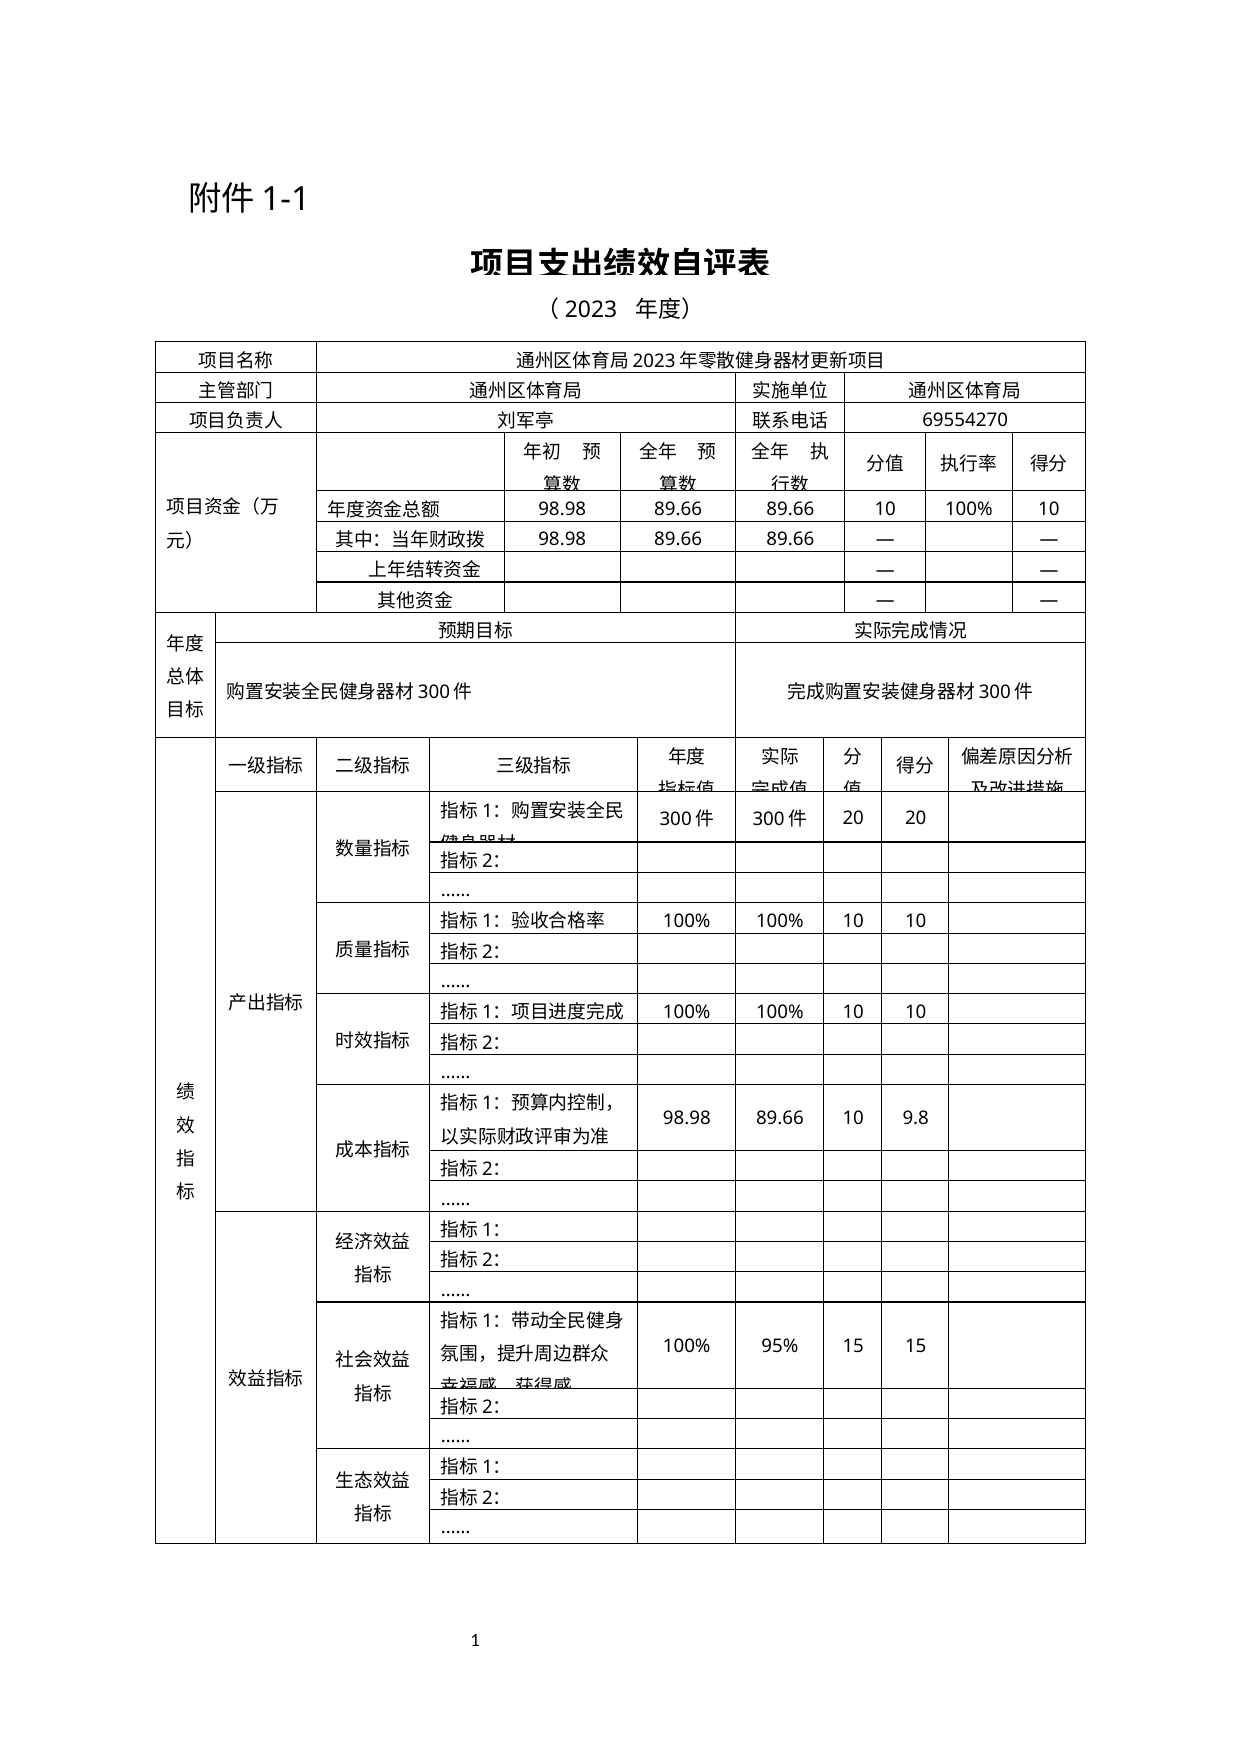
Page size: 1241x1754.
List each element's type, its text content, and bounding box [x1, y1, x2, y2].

table_cell [949, 1181, 1085, 1211]
table_cell [638, 964, 735, 993]
table_cell [824, 1389, 881, 1418]
table_cell 100% [638, 903, 735, 932]
table_cell 指标2： [430, 1242, 637, 1271]
table_cell 15 [882, 1303, 948, 1387]
table_cell [736, 964, 823, 993]
table_cell [949, 1480, 1085, 1509]
table_cell 得分 [1013, 433, 1085, 490]
table_cell 100% [926, 491, 1012, 521]
table_cell [638, 1510, 735, 1543]
table_cell 10 [1013, 491, 1085, 521]
table_cell …… [430, 1272, 637, 1301]
table_cell 98.98 [505, 491, 620, 521]
table_cell [882, 1272, 948, 1301]
table_cell [736, 1480, 823, 1509]
table_cell 指标2： [430, 934, 637, 963]
table_cell 10 [882, 994, 948, 1023]
table_cell 分值 [824, 738, 881, 791]
table_cell [882, 1480, 948, 1509]
table_cell 全年 执行数 [736, 433, 844, 490]
table_cell [926, 552, 1012, 581]
table_cell — [1013, 583, 1085, 612]
table_cell [949, 994, 1085, 1023]
table_cell [638, 1419, 735, 1448]
table_header 项目支出绩效自评表 [155, 229, 1085, 275]
table_cell 实施单位 [736, 373, 844, 402]
table_cell [824, 1272, 881, 1301]
table_cell [949, 873, 1085, 902]
table_cell [882, 1151, 948, 1180]
table_cell 通州区体育局 [845, 373, 1085, 402]
table_cell [736, 1055, 823, 1084]
table_cell 89.66 [736, 1085, 823, 1150]
table_cell [824, 1181, 881, 1211]
table_cell 指标2： [430, 1480, 637, 1509]
table_cell 上年结转资金 [317, 552, 504, 581]
table_cell 20 [824, 792, 881, 841]
table_cell 指标1：购置安装全民健身器材 [430, 792, 637, 841]
table_cell 数量指标 [317, 792, 429, 902]
table_cell [824, 1024, 881, 1054]
table_cell [949, 964, 1085, 993]
table_cell 偏差原因分析及改进措施 [949, 738, 1085, 791]
table_cell — [845, 583, 925, 612]
table_cell [736, 1024, 823, 1054]
table_cell 其中：当年财政拨款 [317, 522, 504, 551]
table_cell 年初 预算数 [505, 433, 620, 490]
table_cell 100% [736, 994, 823, 1023]
table_cell 69554270 [845, 403, 1085, 432]
table_cell 通州区体育局 [317, 373, 735, 402]
table_cell [949, 1449, 1085, 1478]
table_cell 执行率 [926, 433, 1012, 490]
table_cell 指标1：预算内控制，以实际财政评审为准 [430, 1085, 637, 1150]
table_cell [736, 1242, 823, 1271]
table_cell [638, 1272, 735, 1301]
table_cell [824, 964, 881, 993]
table_cell [638, 873, 735, 902]
table_cell （ 2023 年度） [155, 275, 1085, 341]
table_cell [317, 433, 504, 490]
table_cell [638, 843, 735, 872]
table_cell [949, 1024, 1085, 1054]
table_cell 社会效益 指标 [317, 1303, 429, 1448]
table_cell [824, 1480, 881, 1509]
table_cell [638, 1242, 735, 1271]
table_cell [882, 1242, 948, 1271]
table_cell 刘军亭 [317, 403, 735, 432]
table_cell [638, 934, 735, 963]
table_cell …… [430, 964, 637, 993]
table_cell [949, 792, 1085, 841]
table_cell 指标2： [430, 843, 637, 872]
table_cell 一级指标 [216, 738, 316, 791]
table_cell [736, 934, 823, 963]
table_cell 项目资金（万元） [156, 433, 316, 612]
table_cell 分值 [845, 433, 925, 490]
table_cell [882, 873, 948, 902]
table_cell [638, 1024, 735, 1054]
table_cell 产出指标 [216, 792, 316, 1211]
table_cell 89.66 [736, 522, 844, 551]
table_cell [882, 1419, 948, 1448]
table_cell 15 [824, 1303, 881, 1387]
table_cell 89.66 [621, 522, 735, 551]
table_cell 二级指标 [317, 738, 429, 791]
table_cell [949, 1510, 1085, 1543]
table_cell [949, 1151, 1085, 1180]
table_cell [621, 583, 735, 612]
table_cell [949, 1085, 1085, 1150]
table_cell [882, 1212, 948, 1241]
table_cell 100% [638, 1303, 735, 1387]
table_cell [736, 1510, 823, 1543]
table_cell 成本指标 [317, 1085, 429, 1211]
table_cell [949, 1389, 1085, 1418]
table_cell [736, 552, 844, 581]
table_cell …… [430, 873, 637, 902]
table_cell [824, 873, 881, 902]
table_cell 指标1：带动全民健身氛围，提升周边群众幸福感、获得感 [430, 1303, 637, 1387]
table_cell 300件 [736, 792, 823, 841]
table_cell [882, 934, 948, 963]
table_cell 生态效益 指标 [317, 1449, 429, 1543]
table_cell 时效指标 [317, 994, 429, 1084]
table_cell [882, 1024, 948, 1054]
table_cell 100% [638, 994, 735, 1023]
table_cell 项目负责人 [156, 403, 316, 432]
table_cell 完成购置安装健身器材300件 [736, 643, 1085, 737]
table_cell 89.66 [736, 491, 844, 521]
table_cell 通州区体育局2023年零散健身器材更新项目 [317, 342, 1085, 372]
table_cell [736, 1151, 823, 1180]
table_cell 指标1： [430, 1449, 637, 1478]
table_cell — [1013, 522, 1085, 551]
table_cell 购置安装全民健身器材300件 [216, 643, 735, 737]
table_cell [736, 1389, 823, 1418]
table_cell [949, 1419, 1085, 1448]
table_cell 实际完成情况 [736, 613, 1085, 642]
table_cell [638, 1055, 735, 1084]
table_cell 10 [824, 1085, 881, 1150]
table_cell 项目名称 [156, 342, 316, 372]
table_cell 10 [824, 994, 881, 1023]
table_cell [638, 1181, 735, 1211]
table_cell [926, 522, 1012, 551]
table_cell 98.98 [505, 522, 620, 551]
table_cell 年度资金总额 [317, 491, 504, 521]
table_cell 预期目标 [216, 613, 735, 642]
table_cell [882, 843, 948, 872]
table_cell [736, 1272, 823, 1301]
table_cell [882, 1181, 948, 1211]
table_cell 年度总体目标 [156, 613, 215, 737]
table_cell [824, 1419, 881, 1448]
table_cell …… [430, 1181, 637, 1211]
table_cell [824, 934, 881, 963]
table_cell [949, 934, 1085, 963]
table_cell [949, 903, 1085, 932]
table_cell [638, 1389, 735, 1418]
table_cell [824, 1510, 881, 1543]
table_cell 指标2： [430, 1151, 637, 1180]
table_cell — [845, 552, 925, 581]
table_cell [638, 1480, 735, 1509]
table_cell [736, 1419, 823, 1448]
table_cell [736, 843, 823, 872]
table_cell 10 [845, 491, 925, 521]
table_cell 指标2： [430, 1024, 637, 1054]
table_cell 300件 [638, 792, 735, 841]
table_cell 经济效益 指标 [317, 1212, 429, 1301]
table_cell 指标1：验收合格率 [430, 903, 637, 932]
table_cell 10 [824, 903, 881, 932]
table_cell [736, 1181, 823, 1211]
table_cell 95% [736, 1303, 823, 1387]
table_cell …… [430, 1419, 637, 1448]
table_cell [882, 1055, 948, 1084]
table_cell 质量指标 [317, 903, 429, 993]
table_cell [949, 843, 1085, 872]
table_cell [949, 1055, 1085, 1084]
table_cell 其他资金 [317, 583, 504, 612]
table_cell [824, 1242, 881, 1271]
table_cell [824, 1212, 881, 1241]
table_cell 效益指标 [216, 1212, 316, 1543]
table_cell 指标1： [430, 1212, 637, 1241]
table_cell [824, 1449, 881, 1478]
table_cell 联系电话 [736, 403, 844, 432]
table_cell [882, 1389, 948, 1418]
table_cell 89.66 [621, 491, 735, 521]
table_cell 全年 预算数 [621, 433, 735, 490]
table_cell 主管部门 [156, 373, 316, 402]
table_cell 98.98 [638, 1085, 735, 1150]
table_cell …… [430, 1510, 637, 1543]
table_cell 年度 指标值 [638, 738, 735, 791]
table_cell 20 [882, 792, 948, 841]
table_cell [949, 1242, 1085, 1271]
table_cell [824, 1055, 881, 1084]
table_cell [949, 1303, 1085, 1387]
table_cell [949, 1272, 1085, 1301]
table_cell 实际 完成值 [736, 738, 823, 791]
table_cell [638, 1449, 735, 1478]
table_cell 9.8 [882, 1085, 948, 1150]
table_cell [621, 552, 735, 581]
table_cell 得分 [882, 738, 948, 791]
table_cell [926, 583, 1012, 612]
table_cell [882, 1510, 948, 1543]
table_cell [505, 583, 620, 612]
table_cell [736, 873, 823, 902]
table_cell 10 [882, 903, 948, 932]
table_cell 三级指标 [430, 738, 637, 791]
table_cell [736, 1449, 823, 1478]
table_cell …… [430, 1055, 637, 1084]
table_cell — [845, 522, 925, 551]
table_cell 100% [736, 903, 823, 932]
table_cell [882, 1449, 948, 1478]
table_cell [824, 843, 881, 872]
table_cell — [1013, 552, 1085, 581]
text 附件1-1 [188, 162, 1052, 229]
table_cell [736, 1212, 823, 1241]
table_cell 指标1：项目进度完成率 [430, 994, 637, 1023]
table_cell [824, 1151, 881, 1180]
table_cell [736, 583, 844, 612]
table_cell [638, 1212, 735, 1241]
table_cell [882, 964, 948, 993]
table_cell [638, 1151, 735, 1180]
table_cell [505, 552, 620, 581]
table_cell 指标2： [430, 1389, 637, 1418]
table_cell 绩 效 指 标 [156, 738, 215, 1543]
table_cell [949, 1212, 1085, 1241]
